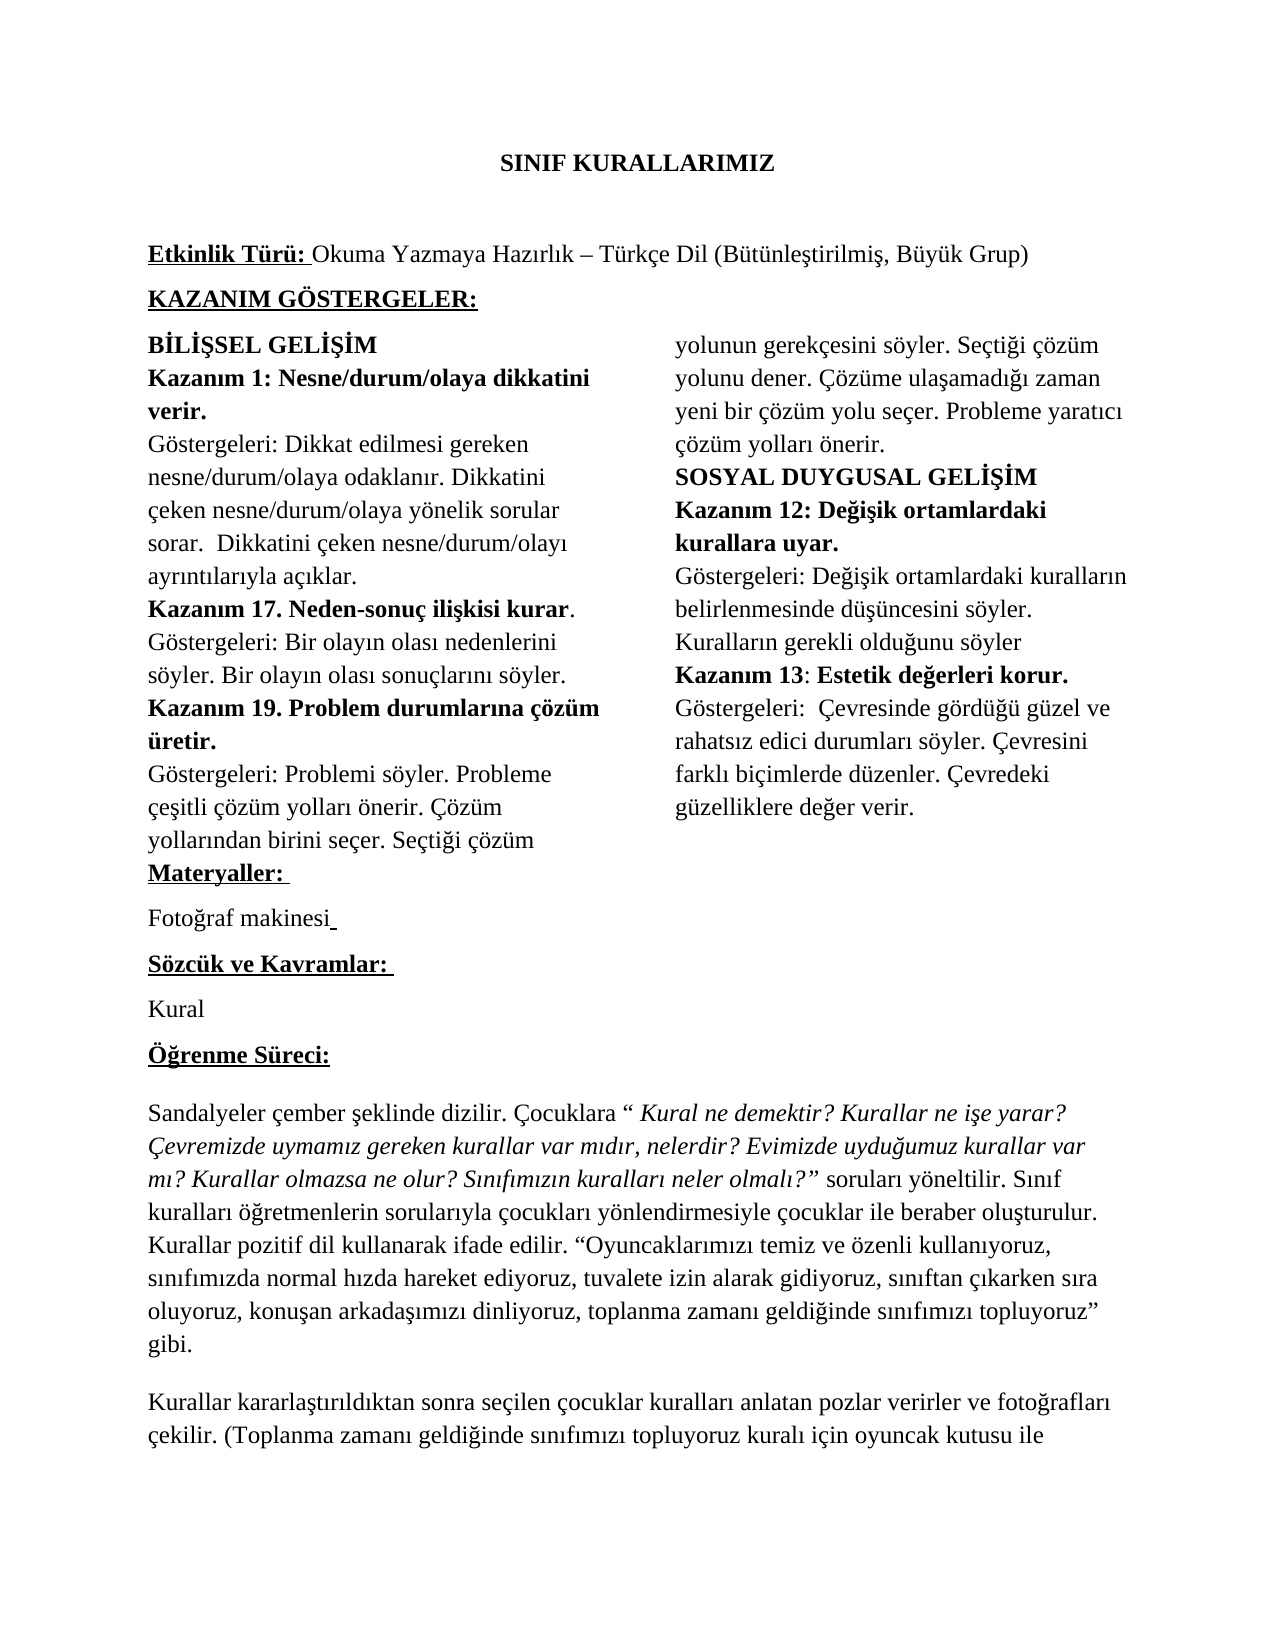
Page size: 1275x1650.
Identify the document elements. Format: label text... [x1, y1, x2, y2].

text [148, 1387, 1127, 1449]
text Fotoğraf makinesi [148, 903, 1127, 932]
text Göstergeleri: Problemi söyler. Probleme çeşitli çözüm yolları önerir. Çözüm yollarından birini seçer. Seçtiği çözüm yolunun gerekçesini söyler. Seçtiği çözüm yolunu dener. Çözüme ulaşamadığı zaman yeni bir çözüm yolu seçer. Probleme yaratıcı çözüm yolları önerir. [675, 330, 1127, 457]
text Göstergeleri: Problemi söyler. Probleme çeşitli çözüm yolları önerir. Çözüm yollarından birini seçer. Seçtiği çözüm yolunun gerekçesini söyler. Seçtiği çözüm yolunu dener. Çözüme ulaşamadığı zaman yeni bir çözüm yolu seçer. Probleme yaratıcı çözüm yolları önerir. [148, 759, 600, 854]
text Sandalyeler çember şeklinde dizilir. Çocuklara “ Kural ne demektir? Kurallar ne işe yarar? Çevremizde uymamız gereken kurallar var mıdır, nelerdir? Evimizde uyduğumuz kurallar var mı? Kurallar olmazsa ne olur? Sınıfımızın kuralları neler olmalı?” soruları yöneltilir. Sınıf kuralları öğretmenlerin sorularıyla çocukları yönlendirmesiyle çocuklar ile beraber oluşturulur. Kurallar pozitif dil kullanarak ifade edilir. “Oyuncaklarımızı temiz ve özenli kullanıyoruz, sınıfımızda normal hızda hareket ediyoruz, tuvalete izin alarak gidiyoruz, sınıftan çıkarken sıra oluyoruz, konuşan arkadaşımızı dinliyoruz, toplanma zamanı geldiğinde sınıfımızı topluyoruz” gibi. [148, 1098, 1127, 1358]
text KAZANIM GÖSTERGELER: [148, 284, 1127, 313]
text Kazanım 12: Değişik ortamlardaki kurallara uyar. [675, 495, 1127, 557]
text Kural [148, 994, 1127, 1023]
text SINIF KURALLARIMIZ [148, 148, 1127, 176]
text SOSYAL DUYGUSAL GELİŞİM [675, 462, 1127, 491]
text Öğrenme Süreci: [148, 1040, 1127, 1069]
text Kazanım 19. Problem durumlarına çözüm üretir. [148, 693, 600, 755]
text Kazanım 17. Neden-sonuç ilişkisi kurar. Göstergeleri: Bir olayın olası nedenlerini söyler. Bir olayın olası sonuçlarını söyler. [148, 594, 600, 689]
text Etkinlik Türü: Okuma Yazmaya Hazırlık – Türkçe Dil (Bütünleştirilmiş, Büyük Grup) [148, 239, 1127, 267]
text Kazanım 13: Estetik değerleri korur. [675, 660, 1127, 689]
text Kazanım 1: Nesne/durum/olaya dikkatini verir. [148, 363, 600, 424]
text Göstergeleri: Çevresinde gördüğü güzel ve rahatsız edici durumları söyler. Çevresini farklı biçimlerde düzenler. Çevredeki güzelliklere değer verir. [675, 693, 1127, 821]
text Sözcük ve Kavramlar: [148, 949, 1127, 978]
text Materyaller: [148, 858, 1127, 887]
text Göstergeleri: Dikkat edilmesi gereken nesne/durum/olaya odaklanır. Dikkatini çeken nesne/durum/olaya yönelik sorular sorar. Dikkatini çeken nesne/durum/olayı ayrıntılarıyla açıklar. [148, 429, 600, 589]
text BİLİŞSEL GELİŞİM [148, 330, 600, 358]
text Göstergeleri: Değişik ortamlardaki kuralların belirlenmesinde düşüncesini söyler. Kuralların gerekli olduğunu söyler [675, 561, 1127, 656]
